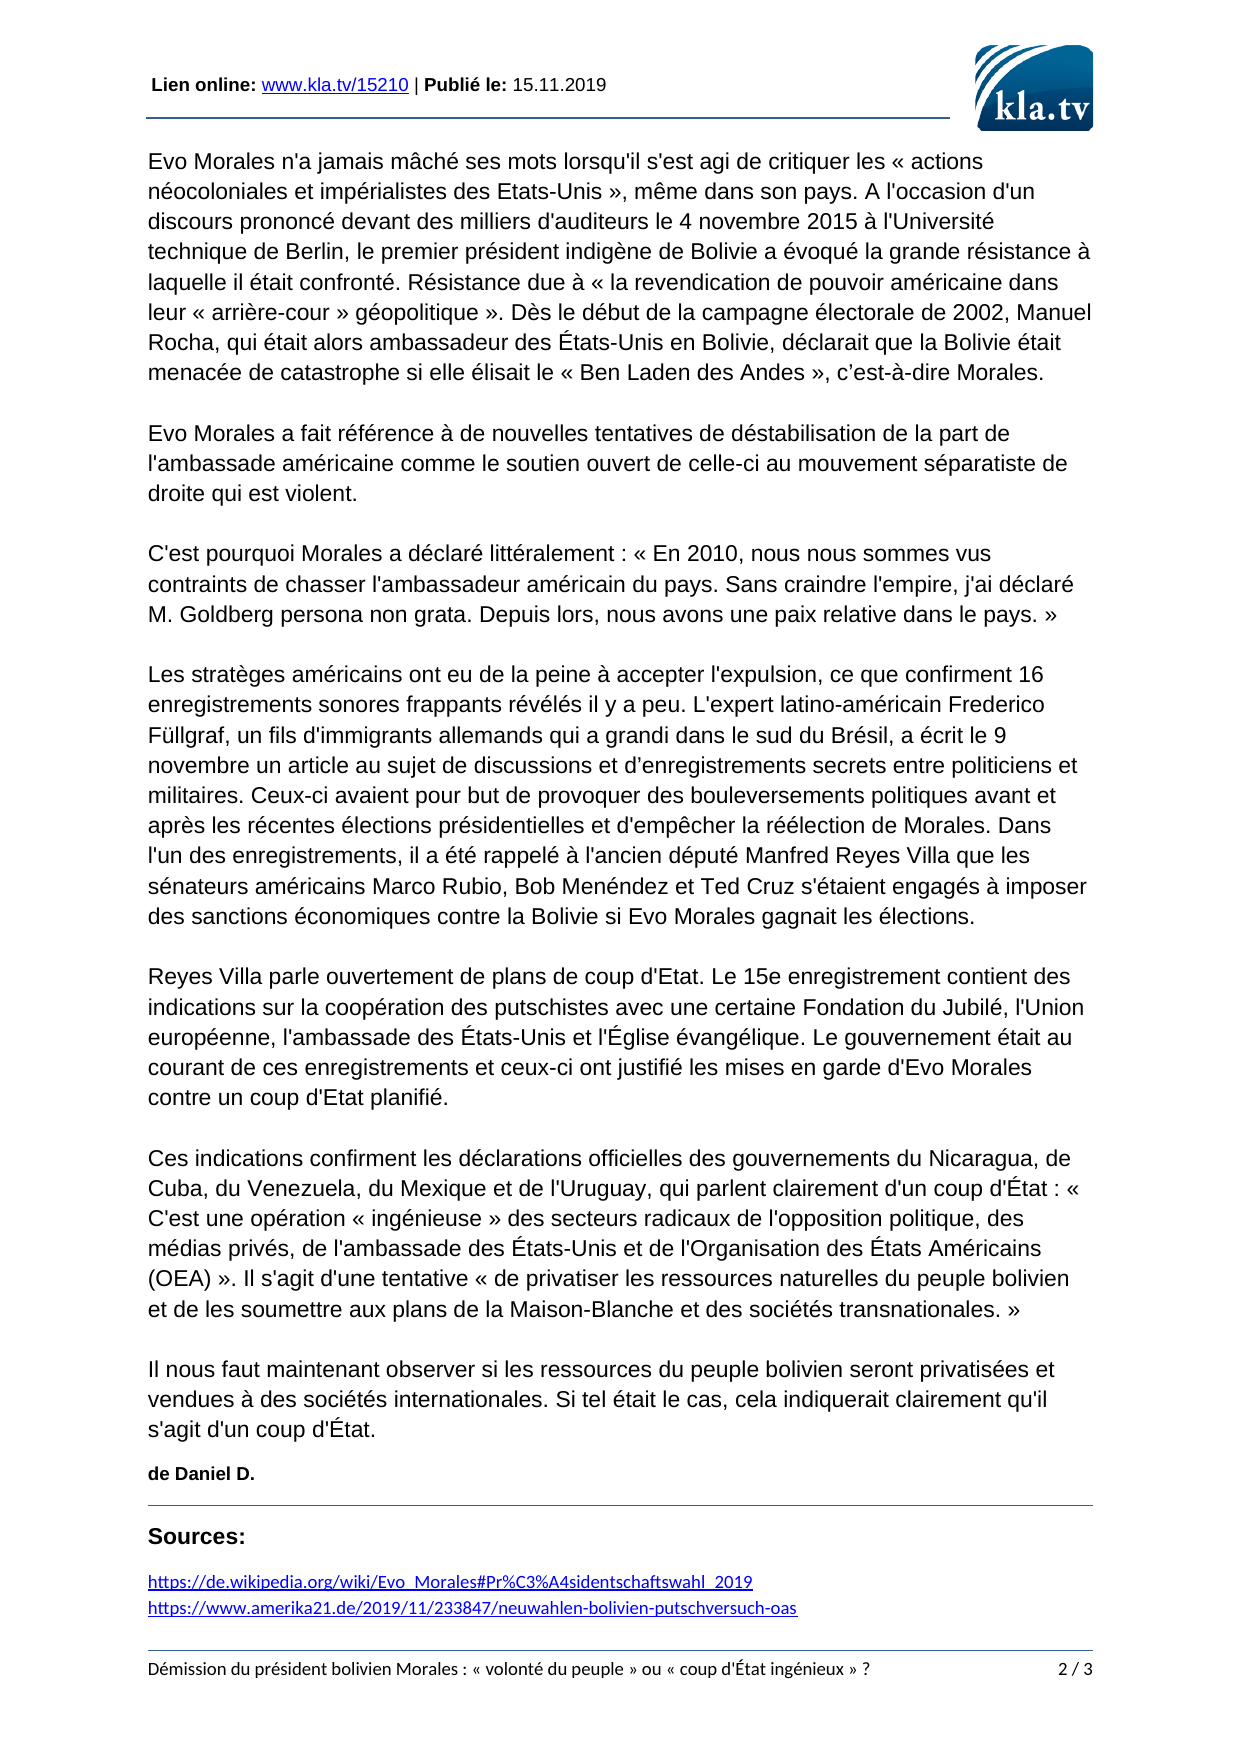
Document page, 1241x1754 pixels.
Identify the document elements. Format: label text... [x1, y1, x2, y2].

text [148, 148, 1093, 1443]
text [148, 1570, 1093, 1619]
text Sources: [148, 1506, 1093, 1549]
text de Daniel D. [148, 1463, 1093, 1485]
